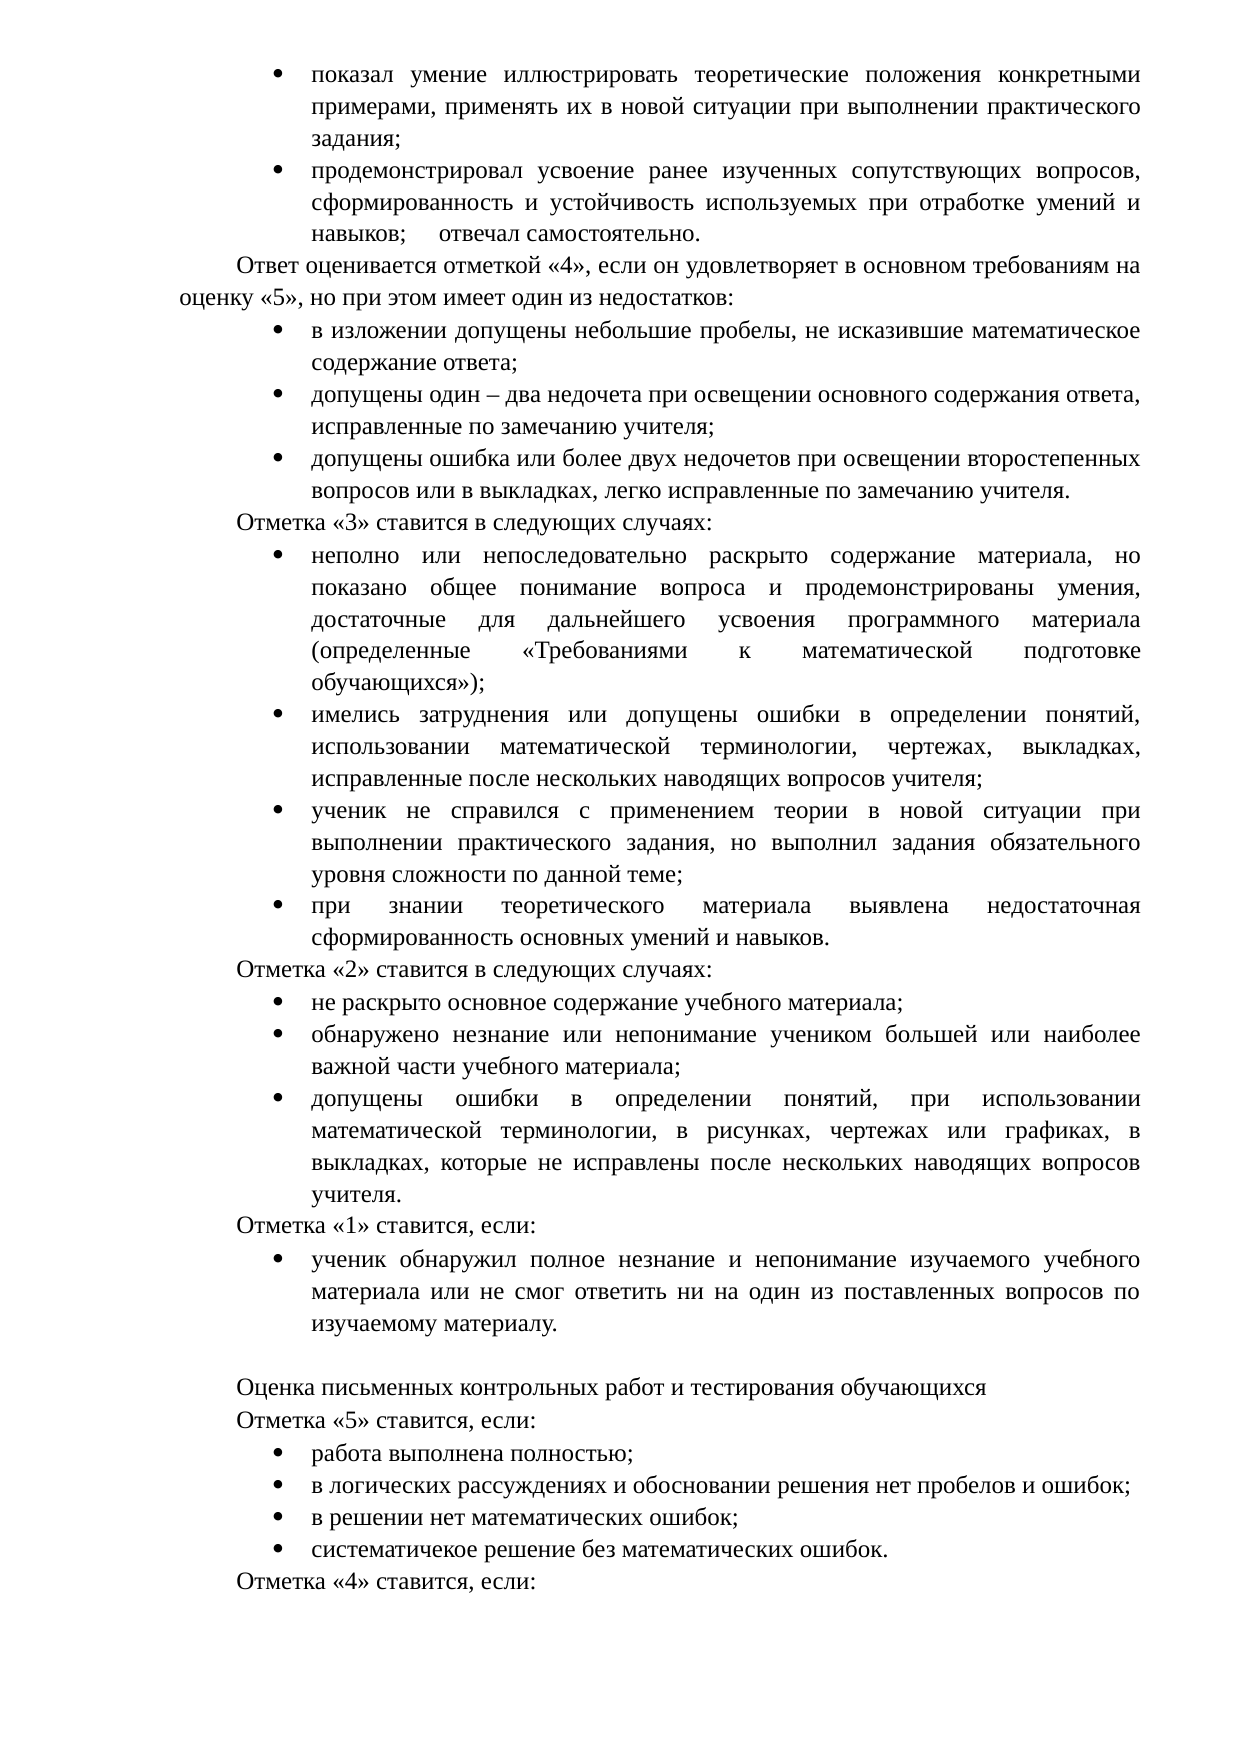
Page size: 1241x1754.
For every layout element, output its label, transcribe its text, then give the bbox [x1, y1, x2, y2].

text Отметка «1» ставится, если: [179, 1211, 1141, 1239]
list в изложении допущены небольшие пробелы, не исказившие математическое содержание ответа; [274, 315, 1141, 376]
list в логических рассуждениях и обосновании решения нет пробелов и ошибок; [274, 1470, 1141, 1499]
list не раскрыто основное содержание учебного материала; [274, 987, 1141, 1016]
text Отметка «4» ставится, если: [179, 1566, 1141, 1594]
list допущены ошибка или более двух недочетов при освещении второстепенных вопросов или в выкладках, легко исправленные по замечанию учителя. [274, 443, 1141, 503]
list систематичекое решение без математических ошибок. [274, 1534, 1141, 1563]
list неполно или непоследовательно раскрыто содержание материала, но показано общее понимание вопроса и продемонстрированы умения, достаточные для дальнейшего усвоения программного материала (определенные «Требованиями к математической подготовке обучающихся»); [274, 540, 1141, 696]
list работа выполнена полностью; [274, 1438, 1141, 1467]
text Ответ оценивается отметкой «4», если он удовлетворяет в основном требованиям на оценку «5», но при этом имеет один из недостатков: [179, 250, 1141, 311]
list в решении нет математических ошибок; [274, 1502, 1141, 1531]
list имелись затруднения или допущены ошибки в определении понятий, использовании математической терминологии, чертежах, выкладках, исправленные после нескольких наводящих вопросов учителя; [274, 699, 1141, 792]
text Отметка «3» ставится в следующих случаях: [179, 507, 1141, 535]
list обнаружено незнание или непонимание учеником большей или наиболее важной части учебного материала; [274, 1019, 1141, 1080]
text Отметка «5» ставится, если: [179, 1405, 1141, 1434]
list показал умение иллюстрировать теоретические положения конкретными примерами, применять их в новой ситуации при выполнении практического задания; [274, 59, 1141, 152]
list допущены ошибки в определении понятий, при использовании математической терминологии, в рисунках, чертежах или графиках, в выкладках, которые не исправлены после нескольких наводящих вопросов учителя. [274, 1083, 1141, 1207]
list ученик обнаружил полное незнание и непонимание изучаемого учебного материала или не смог ответить ни на один из поставленных вопросов по изучаемому материалу. [274, 1244, 1141, 1336]
text Отметка «2» ставится в следующих случаях: [179, 954, 1141, 983]
text Оценка письменных контрольных работ и тестирования обучающихся [179, 1372, 1141, 1401]
list при знании теоретического материала выявлена недостаточная сформированность основных умений и навыков. [274, 891, 1141, 951]
list ученик не справился с применением теории в новой ситуации при выполнении практического задания, но выполнил задания обязательного уровня сложности по данной теме; [274, 795, 1141, 887]
list продемонстрировал усвоение ранее изученных сопутствующих вопросов, сформированность и устойчивость используемых при отработке умений и навыков;  отвечал самостоятельно. [274, 155, 1141, 247]
list допущены один – два недочета при освещении основного содержания ответа, исправленные по замечанию учителя; [274, 379, 1141, 440]
